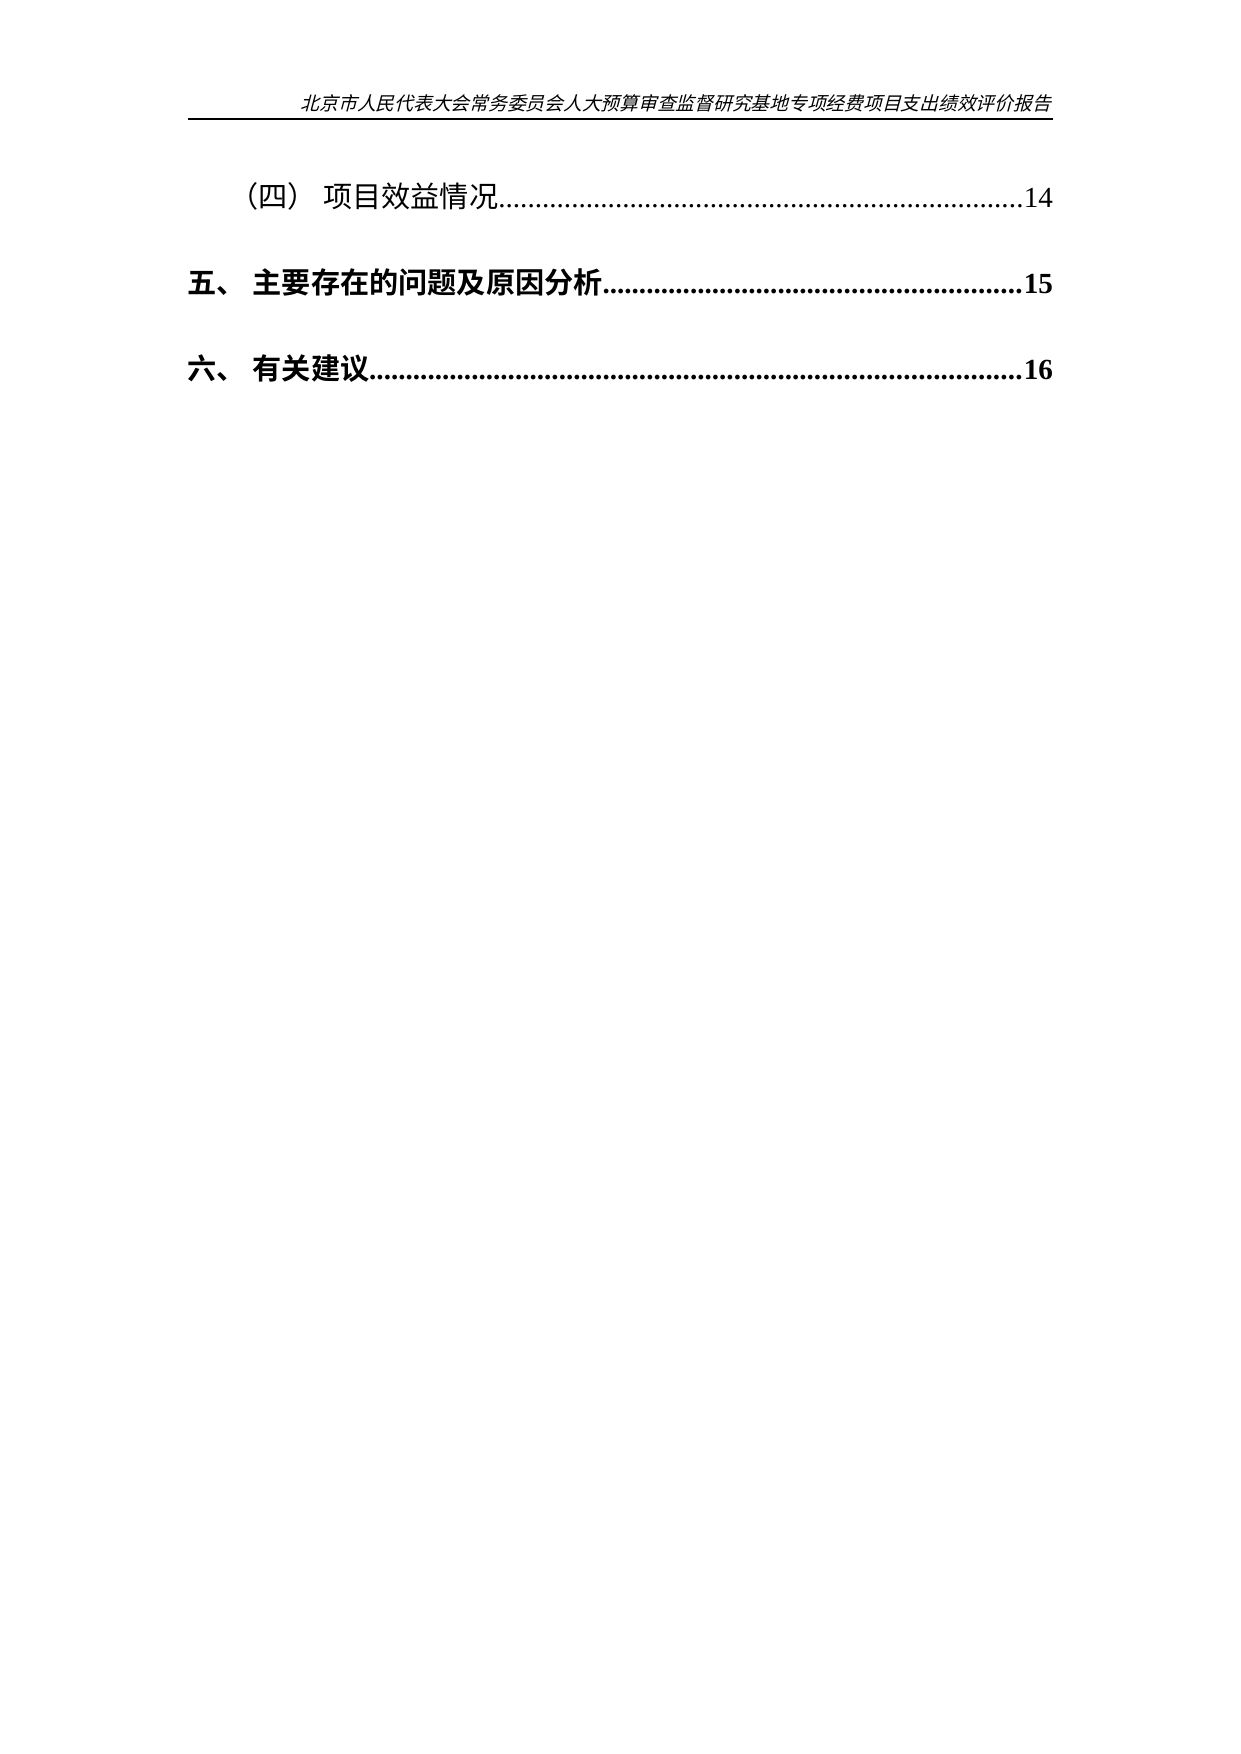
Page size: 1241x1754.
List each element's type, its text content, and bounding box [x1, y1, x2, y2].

text （四） 项目效益情况 14 [187, 162, 1053, 227]
text 六、 有关建议 16 [187, 334, 1053, 399]
text 五、 主要存在的问题及原因分析 15 [187, 248, 1053, 313]
